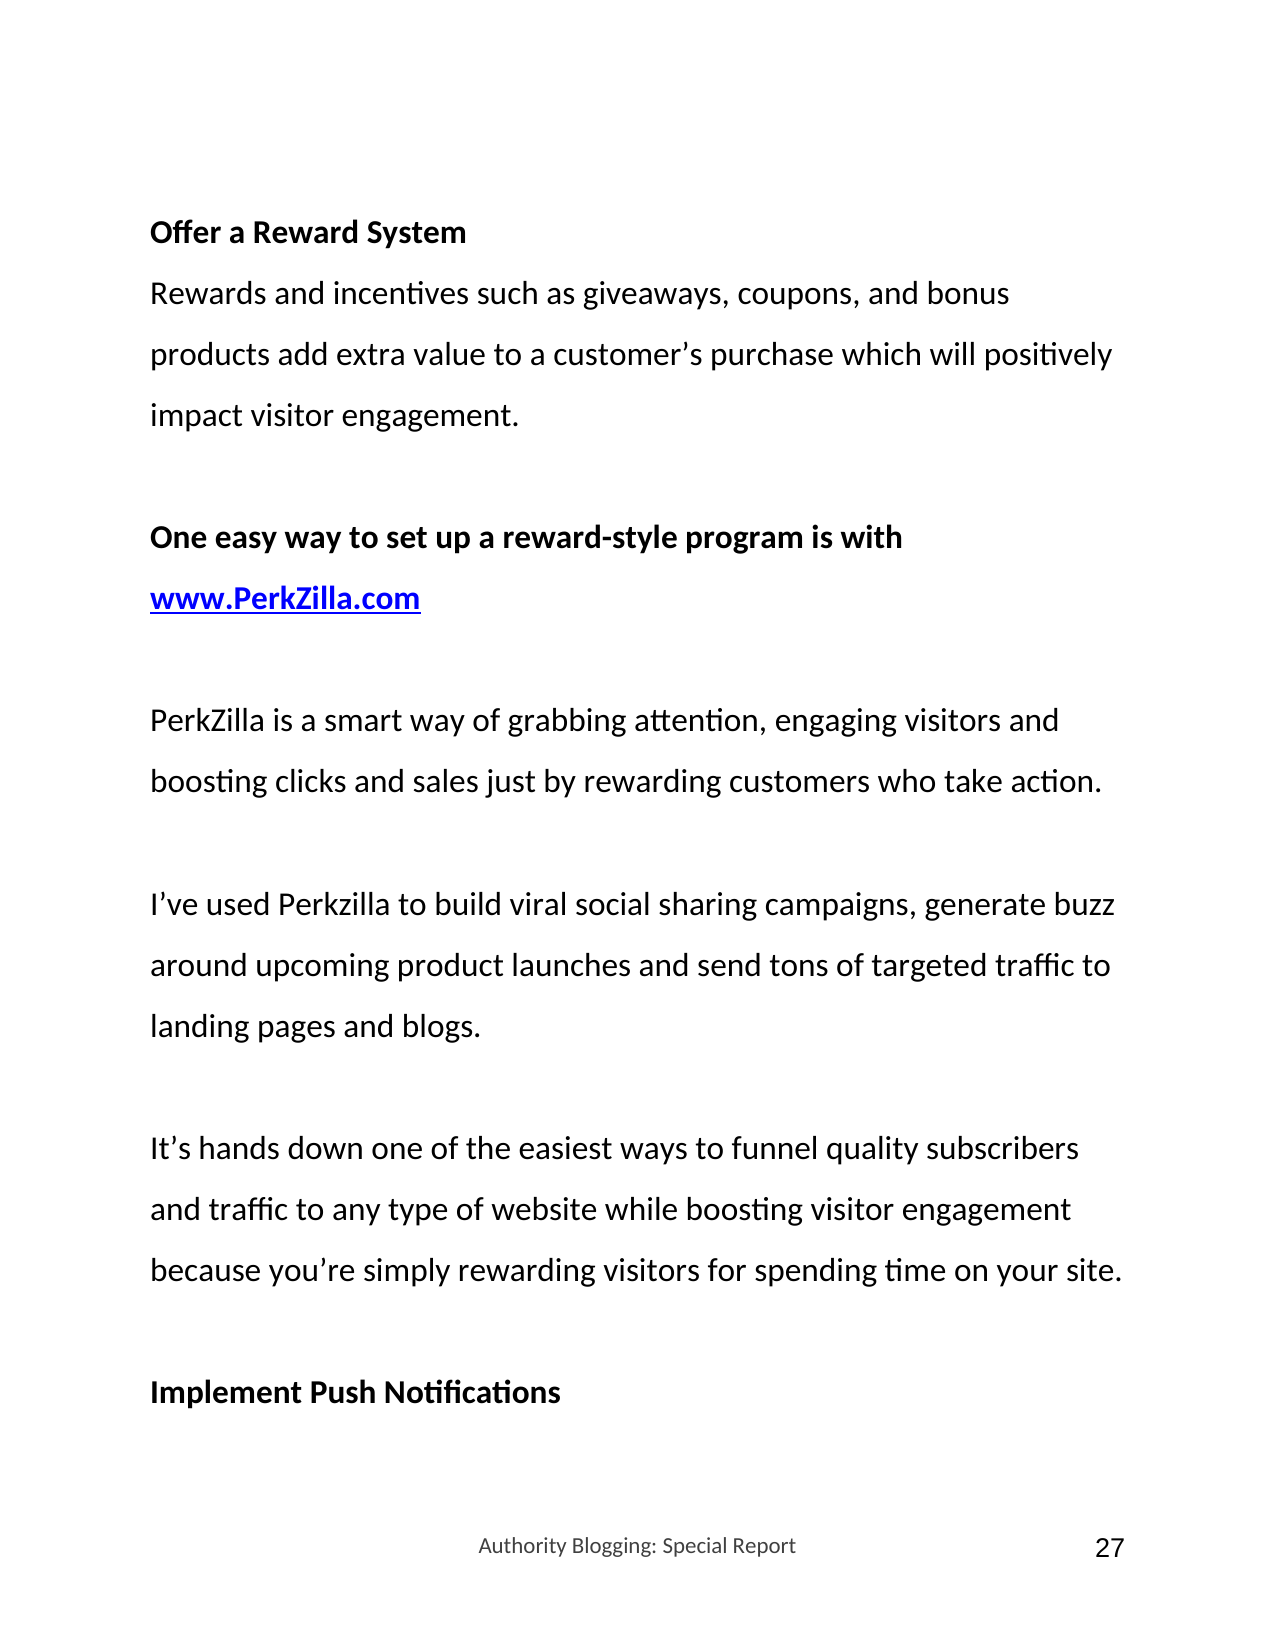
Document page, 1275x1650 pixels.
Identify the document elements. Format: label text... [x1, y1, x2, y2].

text Rewards and incentives such as giveaways, coupons, and bonus products add extra value to a customer’s purchase which will positively impact visitor engagement. [150, 272, 1125, 435]
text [150, 150, 1125, 252]
text PerkZilla is a smart way of grabbing attention, engaging visitors and boosting clicks and sales just by rewarding customers who take action. I’ve used Perkzilla to build viral social sharing campaigns, generate buzz around upcoming product launches and send tons of targeted traffic to landing pages and blogs. [150, 699, 1125, 1045]
text It’s hands down one of the easiest ways to funnel quality subscribers and traffic to any type of website while boosting visitor engagement because you’re simply rewarding visitors for spending time on your site. Implement Push Notifications [150, 1127, 1125, 1412]
text One easy way to set up a reward-style program is with www.PerkZilla.com [150, 516, 1125, 618]
